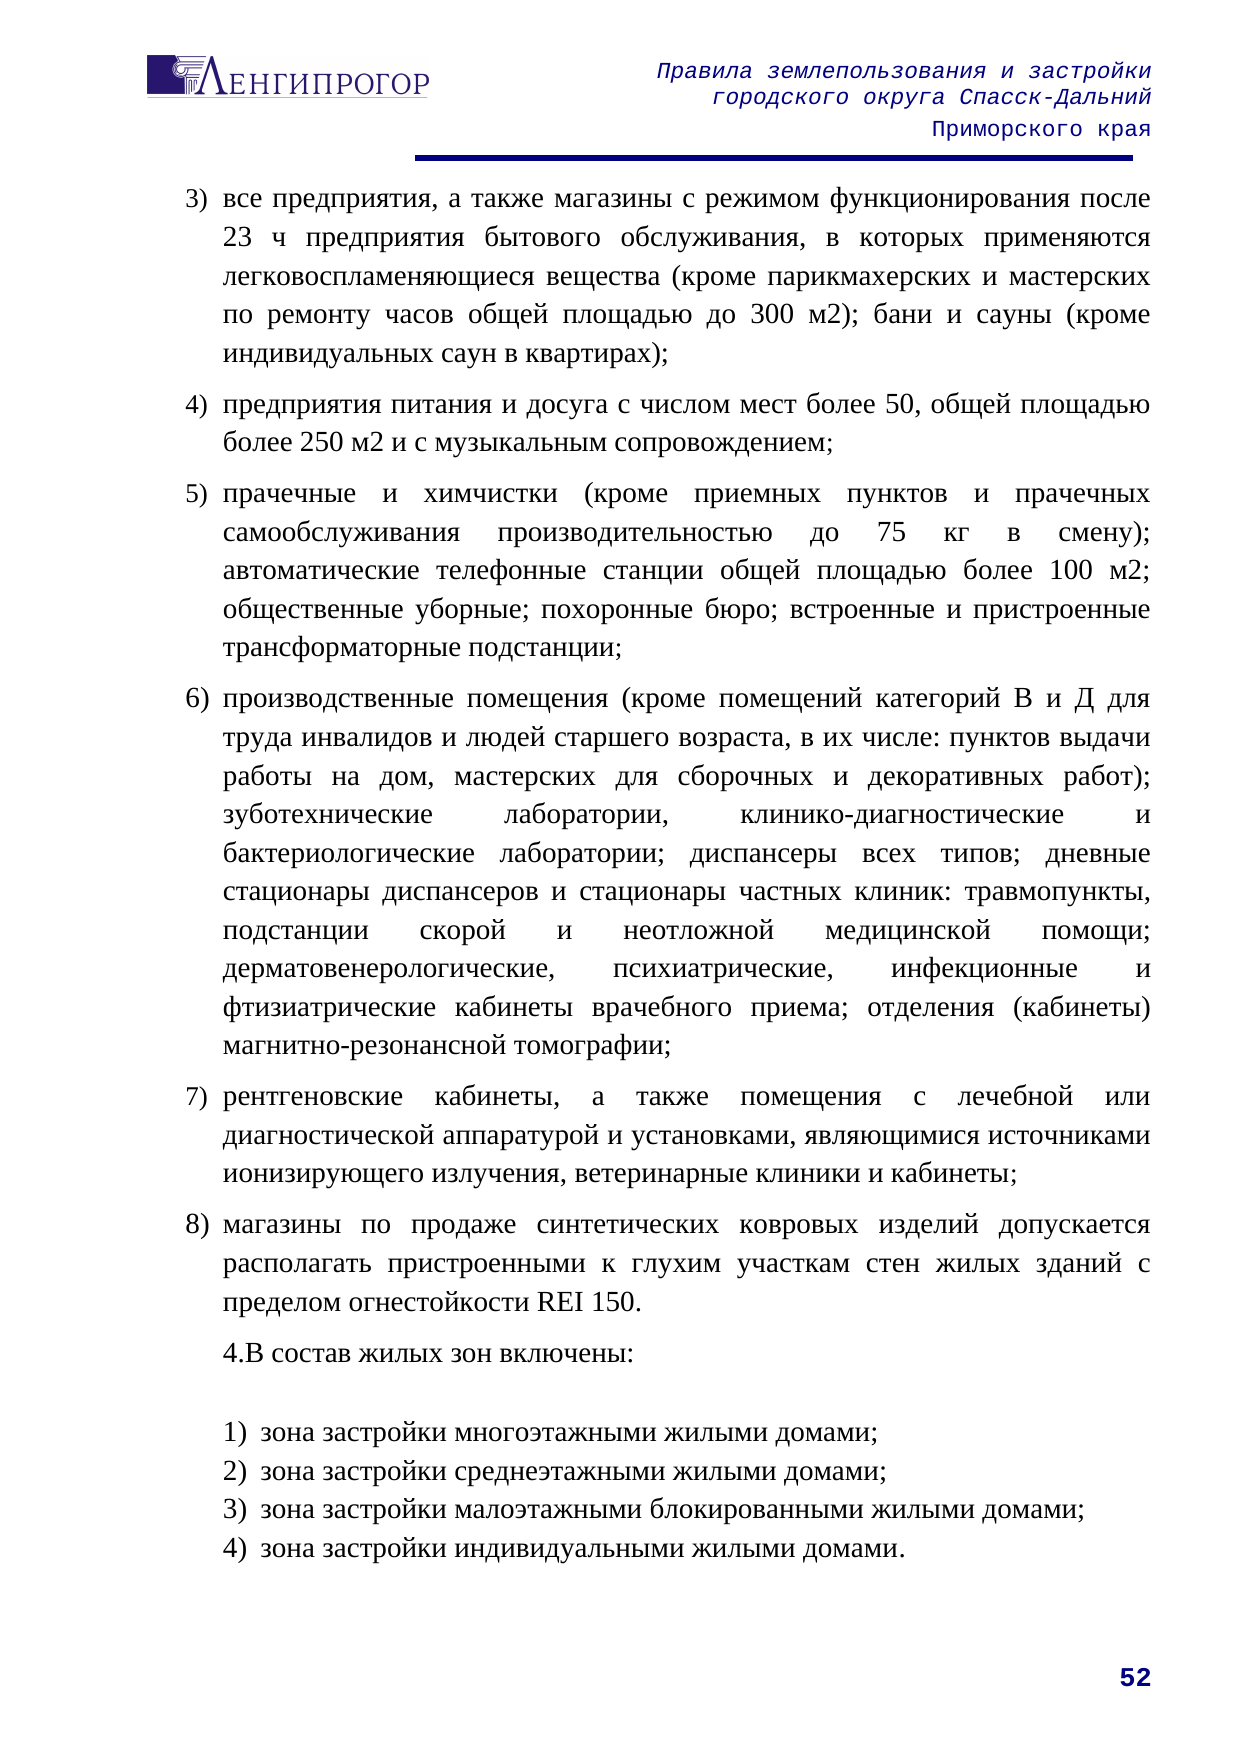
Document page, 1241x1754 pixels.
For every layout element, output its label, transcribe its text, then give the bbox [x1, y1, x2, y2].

list все предприятия, а также магазины с режимом функционирования после 23 ч предприятия бытового обслуживания, в которых применяются легковоспламеняющиеся вещества (кроме парикмахерских и мастерских по ремонту часов общей площадью до 300 м2); бани и сауны (кроме индивидуальных саун в квартирах); [185, 181, 1152, 368]
list рентгеновские кабинеты, а также помещения с лечебной или диагностической аппаратурой и установками, являющимися источниками ионизирующего излучения, ветеринарные клиники и кабинеты; [185, 1078, 1152, 1189]
list зона застройки малоэтажными блокированными жилыми домами; [148, 1491, 1152, 1525]
list зона застройки среднеэтажными жилыми домами; [148, 1453, 1152, 1486]
picture [147, 55, 429, 98]
list магазины по продаже синтетических ковровых изделий допускается располагать пристроенными к глухим участкам стен жилых зданий с пределом огнестойкости REI 150. [185, 1207, 1152, 1317]
list 4.В состав жилых зон включены: [223, 1335, 1152, 1368]
list производственные помещения (кроме помещений категорий В и Д для труда инвалидов и людей старшего возраста, в их числе: пунктов выдачи работы на дом, мастерских для сборочных и декоративных работ); зуботехнические лаборатории, клинико-диагностические и бактериологические лаборатории; диспансеры всех типов; дневные стационары диспансеров и стационары частных клиник: травмопункты, подстанции скорой и неотложной медицинской помощи; дерматовенерологические, психиатрические, инфекционные и фтизиатрические кабинеты врачебного приема; отделения (кабинеты) магнитно-резонансной томографии; [185, 681, 1152, 1061]
list прачечные и химчистки (кроме приемных пунктов и прачечных самообслуживания производительностью до 75 кг в смену); автоматические телефонные станции общей площадью более 100 м2; общественные уборные; похоронные бюро; встроенные и пристроенные трансформаторные подстанции; [185, 475, 1152, 663]
list зона застройки многоэтажными жилыми домами; [148, 1414, 1152, 1448]
list предприятия питания и досуга с числом мест более 50, общей площадью более 250 м2 и с музыкальным сопровождением; [185, 386, 1152, 458]
list зона застройки индивидуальными жилыми домами. [148, 1530, 1152, 1563]
